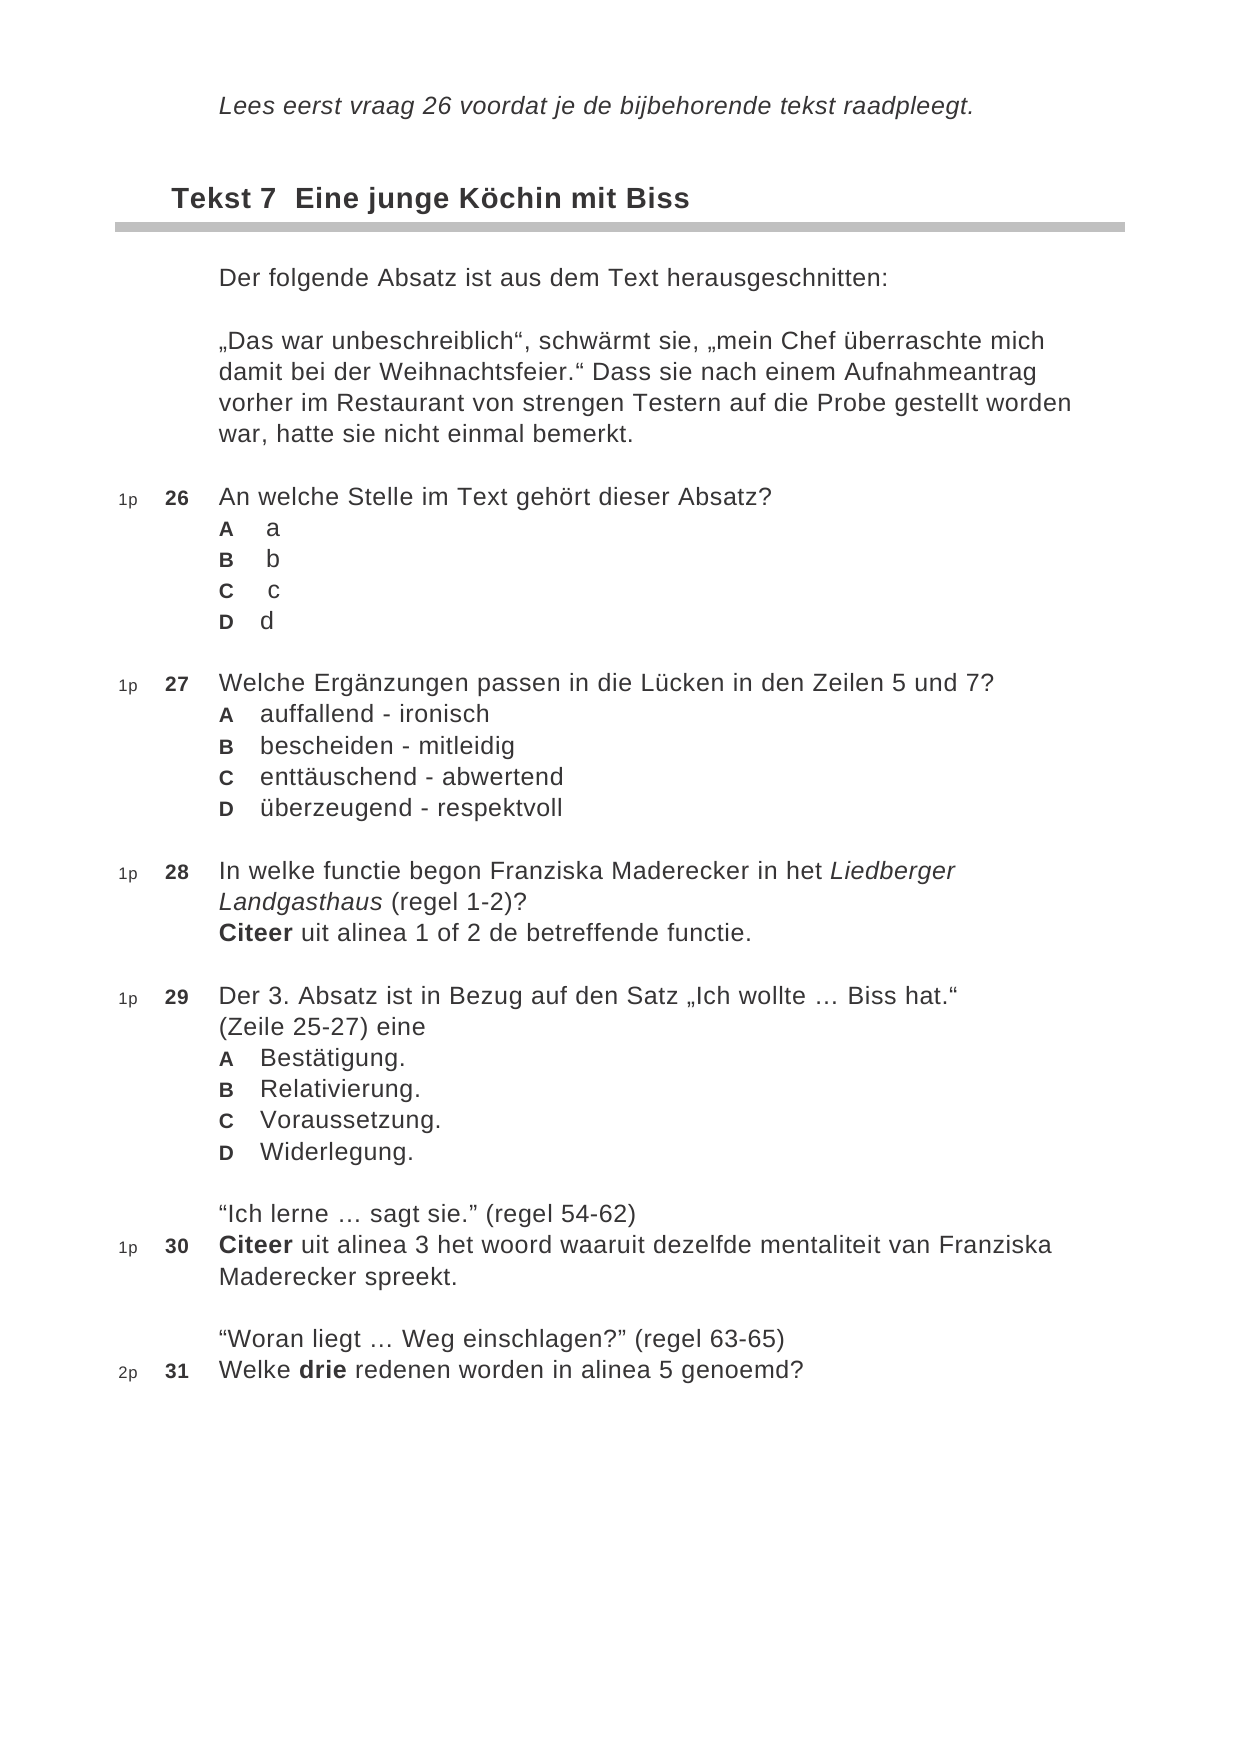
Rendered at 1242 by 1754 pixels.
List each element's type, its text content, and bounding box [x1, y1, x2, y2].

text Maderecker spreekt. [218, 1262, 464, 1290]
text „Das war unbeschreiblich“, schwärmt sie, „mein Chef überraschte mich damit bei der Weihnachtsfeier.“ Dass sie nach einem Aufnahmeantrag [218, 326, 1051, 386]
text 1p 26 An welche Stelle im Text gehört dieser Absatz? [118, 481, 1135, 510]
text Citeer uit alinea 1 of 2 de betreffende functie. [218, 918, 757, 947]
text 1p 28 In welke functie begon Franziska Maderecker in het Liedberger [118, 856, 1135, 884]
text B Relativierung. [218, 1074, 427, 1103]
text A auffallend - ironisch [218, 699, 495, 728]
text D Widerlegung. [218, 1137, 420, 1165]
text “Woran liegt … Weg einschlagen?” (regel 63-65) [218, 1324, 790, 1353]
text “Ich lerne … sagt sie.” (regel 54-62) [218, 1199, 642, 1228]
text Lees eerst vraag 26 voordat je de bijbehorende tekst raadpleegt. [218, 91, 1135, 120]
text Landgasthaus (regel 1-2)? [218, 887, 533, 916]
text A a B b C c D d [218, 513, 280, 634]
text D überzeugend - respektvoll [218, 793, 568, 822]
text Der folgende Absatz ist aus dem Text herausgeschnitten: [218, 263, 894, 292]
text 1p 29 Der 3. Absatz ist in Bezug auf den Satz „Ich wollte … Biss hat.“ (Zeile 25-27) eine [118, 981, 962, 1041]
text vorher im Restaurant von strengen Testern auf die Probe gestellt worden war, hatte sie nicht einmal bemerkt. [218, 388, 1076, 448]
text C enttäuschend - abwertend [218, 762, 570, 791]
text 1p 30 Citeer uit alinea 3 het woord waaruit dezelfde mentaliteit van Franziska [118, 1230, 1135, 1259]
text Tekst 7 Eine junge Köchin mit Biss [171, 182, 1135, 213]
text 2p 31 Welke drie redenen worden in alinea 5 genoemd? [118, 1355, 1135, 1384]
text B bescheiden - mitleidig [218, 731, 521, 759]
text C Voraussetzung. [218, 1105, 448, 1134]
text A Bestätigung. [218, 1043, 412, 1072]
text 1p 27 Welche Ergänzungen passen in die Lücken in den Zeilen 5 und 7? [118, 668, 1135, 697]
